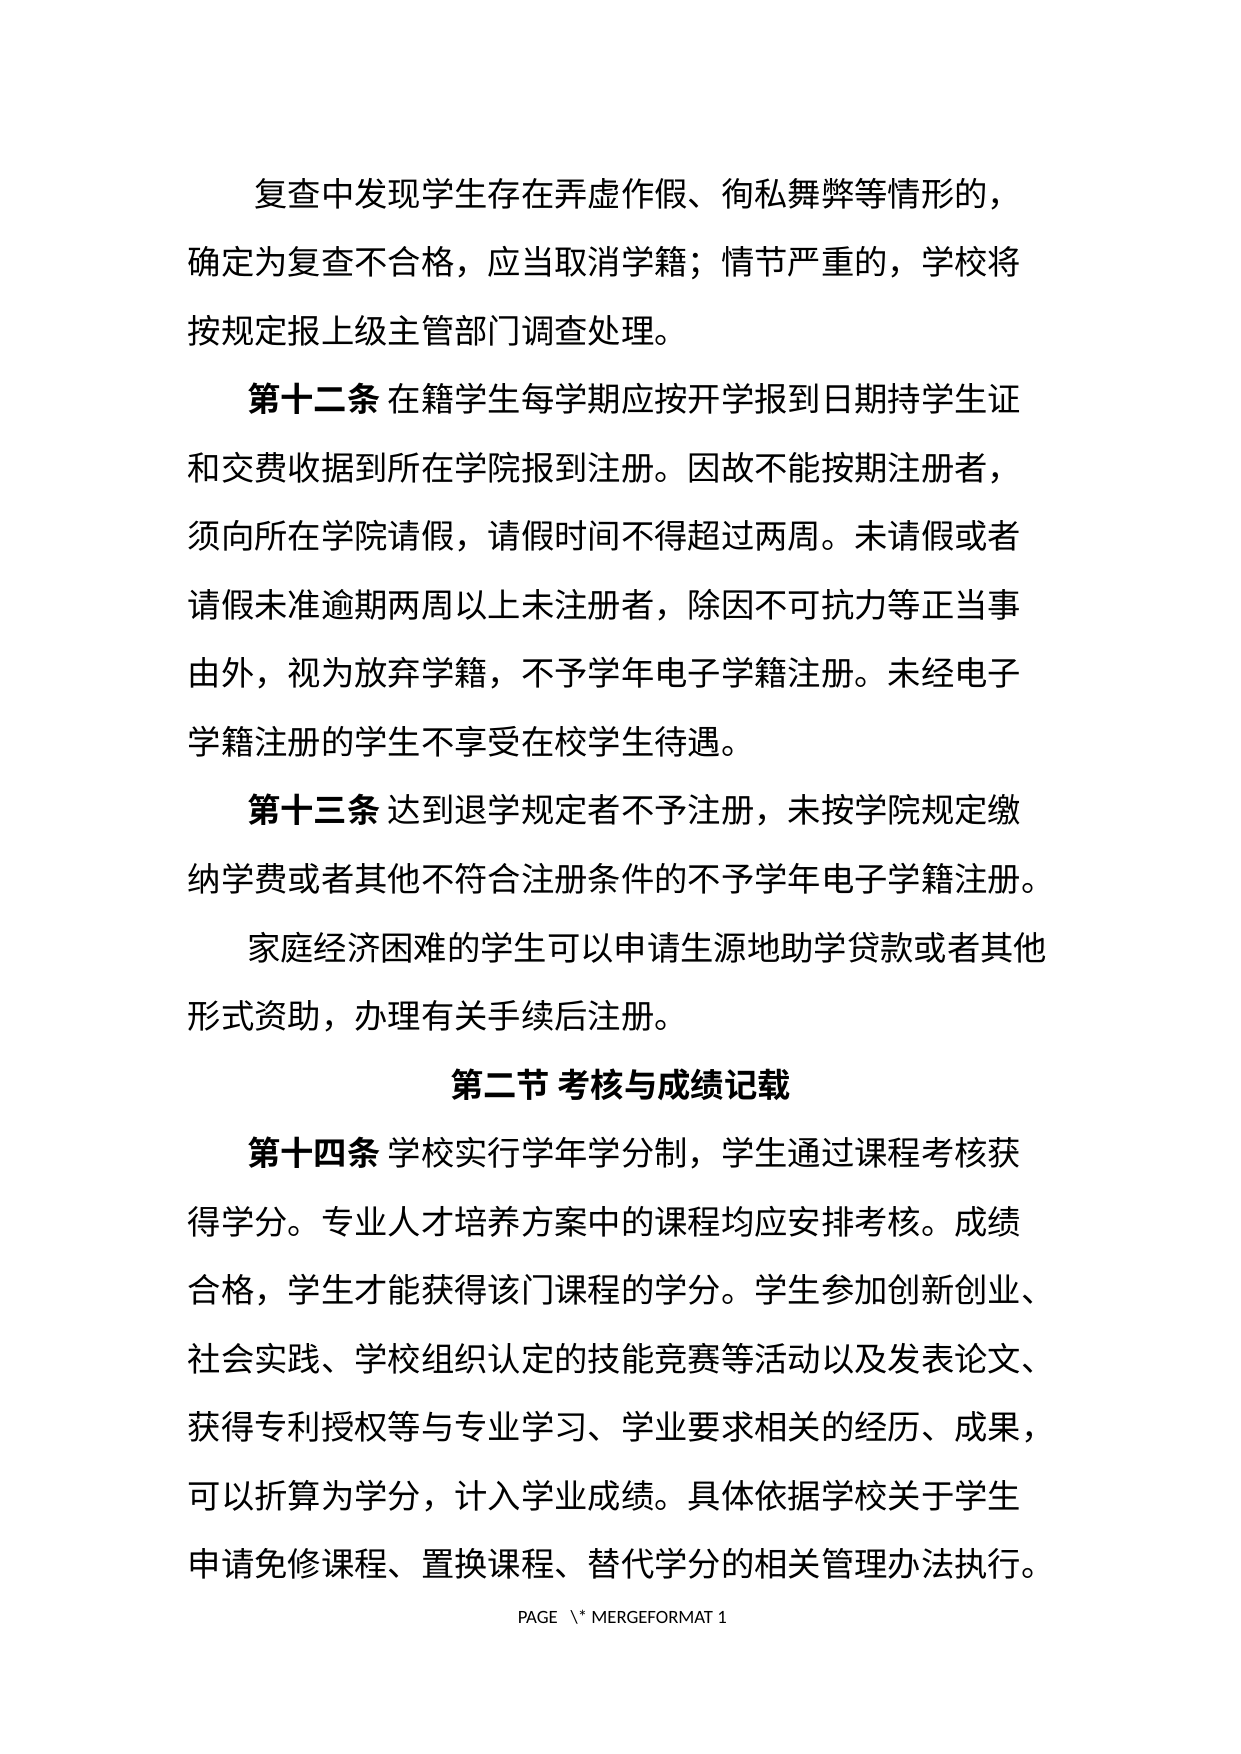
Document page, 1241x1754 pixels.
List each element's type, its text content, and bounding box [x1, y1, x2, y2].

text 家庭经济困难的学生可以申请生源地助学贷款或者其他形式资助，办理有关手续后注册。 [187, 911, 1053, 1048]
text 第十四条 学校实行学年学分制，学生通过课程考核获得学分。专业人才培养方案中的课程均应安排考核。成绩合格，学生才能获得该门课程的学分。学生参加创新创业、社会实践、学校组织认定的技能竞赛等活动以及发表论文、获得专利授权等与专业学习、学业要求相关的经历、成果，可以折算为学分，计入学业成绩。具体依据学校关于学生申请免修课程、置换课程、替代学分的相关管理办法执行。 [187, 1117, 1053, 1597]
text 第十二条 在籍学生每学期应按开学报到日期持学生证和交费收据到所在学院报到注册。因故不能按期注册者，须向所在学院请假，请假时间不得超过两周。未请假或者请假未准逾期两周以上未注册者，除因不可抗力等正当事由外，视为放弃学籍，不予学年电子学籍注册。未经电子学籍注册的学生不享受在校学生待遇。 [187, 363, 1053, 774]
text 复查中发现学生存在弄虚作假、徇私舞弊等情形的，确定为复查不合格，应当取消学籍；情节严重的，学校将按规定报上级主管部门调查处理。 [187, 157, 1053, 363]
text 第十三条 达到退学规定者不予注册，未按学院规定缴纳学费或者其他不符合注册条件的不予学年电子学籍注册。 [187, 774, 1053, 911]
text 第二节 考核与成绩记载 [187, 1048, 1053, 1117]
